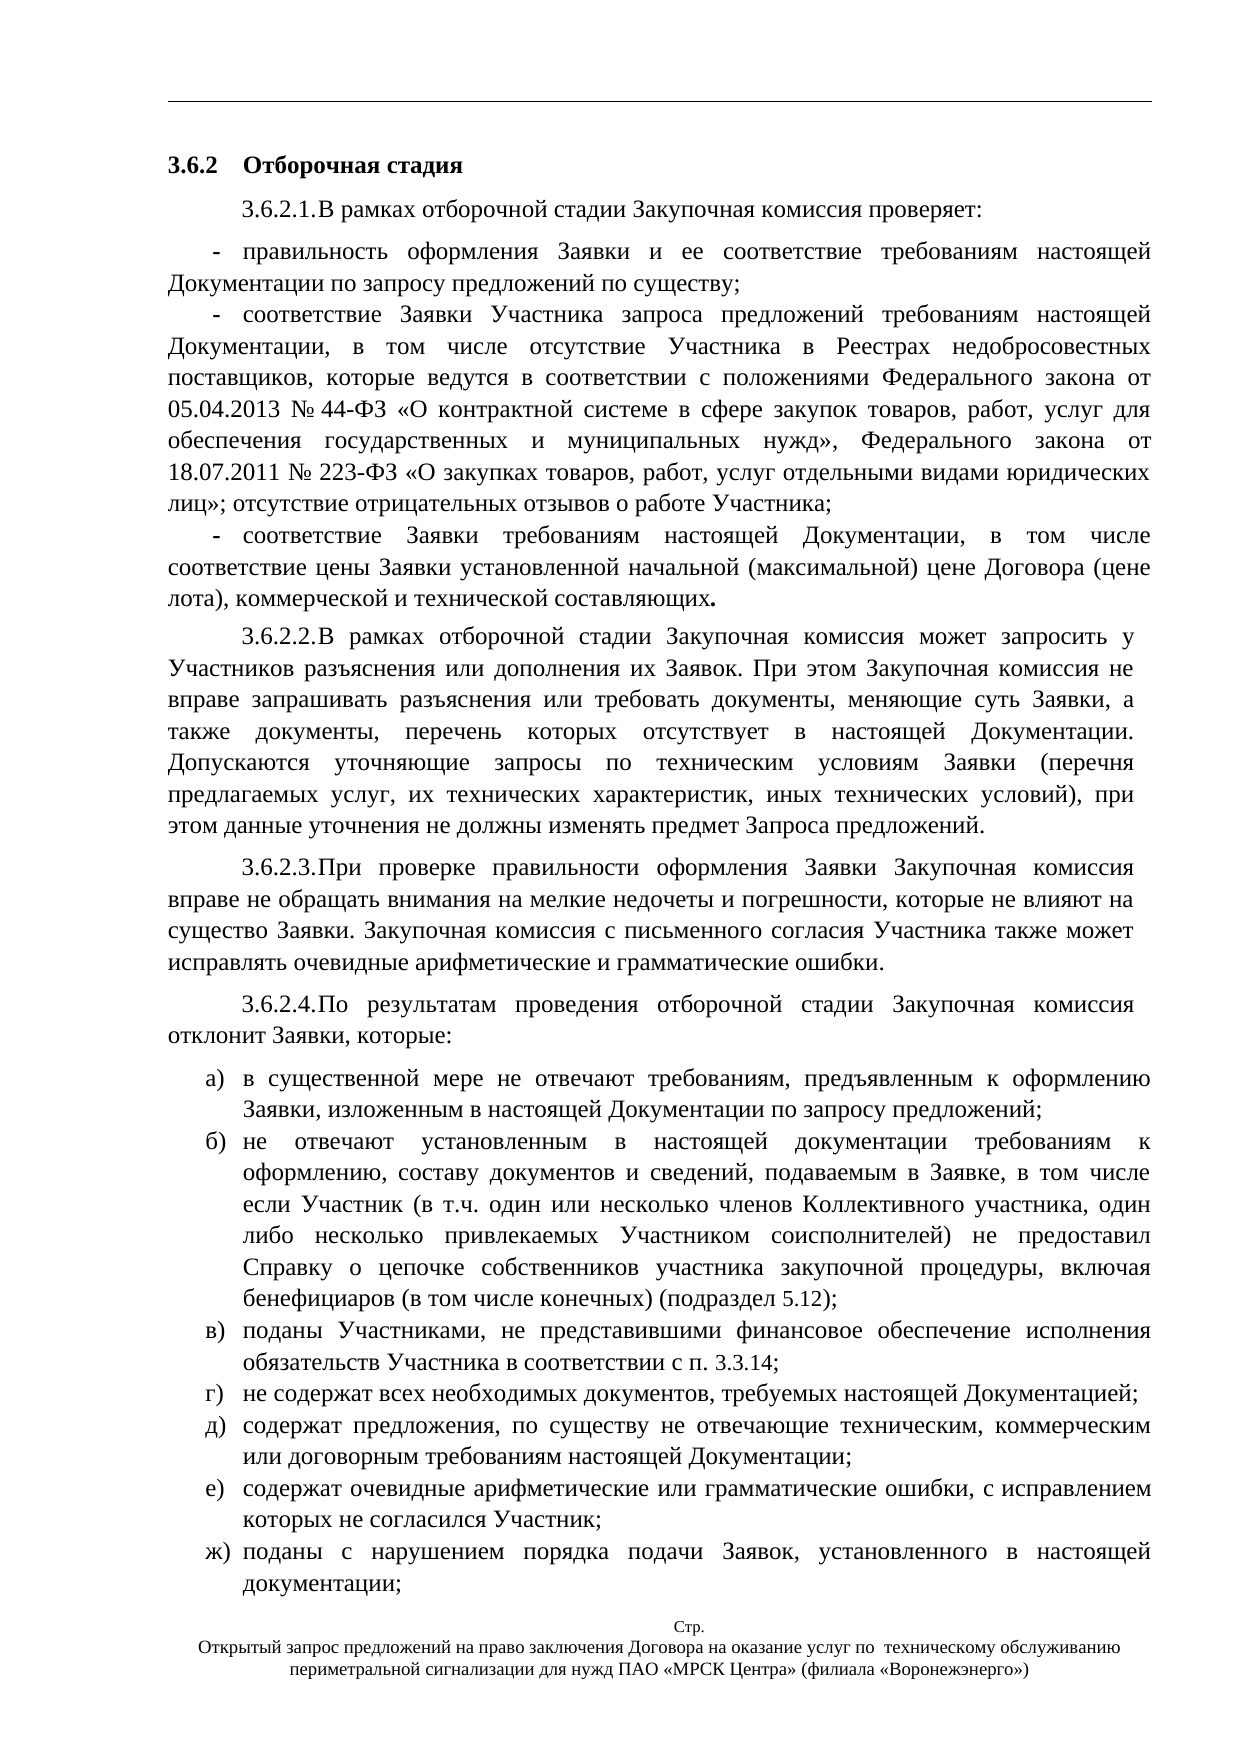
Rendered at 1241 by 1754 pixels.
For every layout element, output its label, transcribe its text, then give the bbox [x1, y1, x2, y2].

list соответствие Заявки требованиям настоящей Документации, в том числе соответствие цены Заявки установленной начальной (максимальной) цене Договора (цене лота), коммерческой и технической составляющих. [168, 520, 1152, 612]
list поданы Участниками, не представившими финансовое обеспечение исполнения обязательств Участника в соответствии с п. 3.3.14; [205, 1315, 1152, 1375]
list В рамках отборочной стадии Закупочная комиссия проверяет: [168, 194, 1135, 223]
list в существенной мере не отвечают требованиям, предъявленным к оформлению Заявки, изложенным в настоящей Документации по запросу предложений; [205, 1063, 1152, 1123]
list поданы с нарушением порядка подачи Заявок, установленного в настоящей документации; [205, 1536, 1152, 1596]
list соответствие Заявки Участника запроса предложений требованиям настоящей Документации, в том числе отсутствие Участника в Реестрах недобросовестных поставщиков, которые ведутся в соответствии с положениями Федерального закона от 05.04.2013 № 44-ФЗ «О контрактной системе в сфере закупок товаров, работ, услуг для обеспечения государственных и муниципальных нужд», Федерального закона от 18.07.2011 № 223-ФЗ «О закупках товаров, работ, услуг отдельными видами юридических лиц»; отсутствие отрицательных отзывов о работе Участника; [168, 299, 1152, 517]
list правильность оформления Заявки и ее соответствие требованиям настоящей Документации по запросу предложений по существу; [168, 236, 1152, 296]
list содержат очевидные арифметические или грамматические ошибки, с исправлением которых не согласился Участник; [205, 1473, 1152, 1533]
list В рамках отборочной стадии Закупочная комиссия может запросить у Участников разъяснения или дополнения их Заявок. При этом Закупочная комиссия не вправе запрашивать разъяснения или требовать документы, меняющие суть Заявки, а также документы, перечень которых отсутствует в настоящей Документации. Допускаются уточняющие запросы по техническим условиям Заявки (перечня предлагаемых услуг, их технических характеристик, иных технических условий), при этом данные уточнения не должны изменять предмет Запроса предложений. [168, 621, 1135, 839]
list не содержат всех необходимых документов, требуемых настоящей Документацией; [205, 1378, 1152, 1407]
list не отвечают установленным в настоящей документации требованиям к оформлению, составу документов и сведений, подаваемым в Заявке, в том числе если Участник (в т.ч. один или несколько членов Коллективного участника, один либо несколько привлекаемых Участником соисполнителей) не предоставил Справку о цепочке собственников участника закупочной процедуры, включая бенефициаров (в том числе конечных) (подраздел 5.12); [205, 1126, 1152, 1312]
list содержат предложения, по существу не отвечающие техническим, коммерческим или договорным требованиям настоящей Документации; [205, 1410, 1152, 1470]
subtitle Отборочная стадия [168, 150, 1152, 179]
list По результатам проведения отборочной стадии Закупочная комиссия отклонит Заявки, которые: [168, 989, 1135, 1049]
list При проверке правильности оформления Заявки Закупочная комиссия вправе не обращать внимания на мелкие недочеты и погрешности, которые не влияют на существо Заявки. Закупочная комиссия с письменного согласия Участника также может исправлять очевидные арифметические и грамматические ошибки. [168, 852, 1135, 976]
